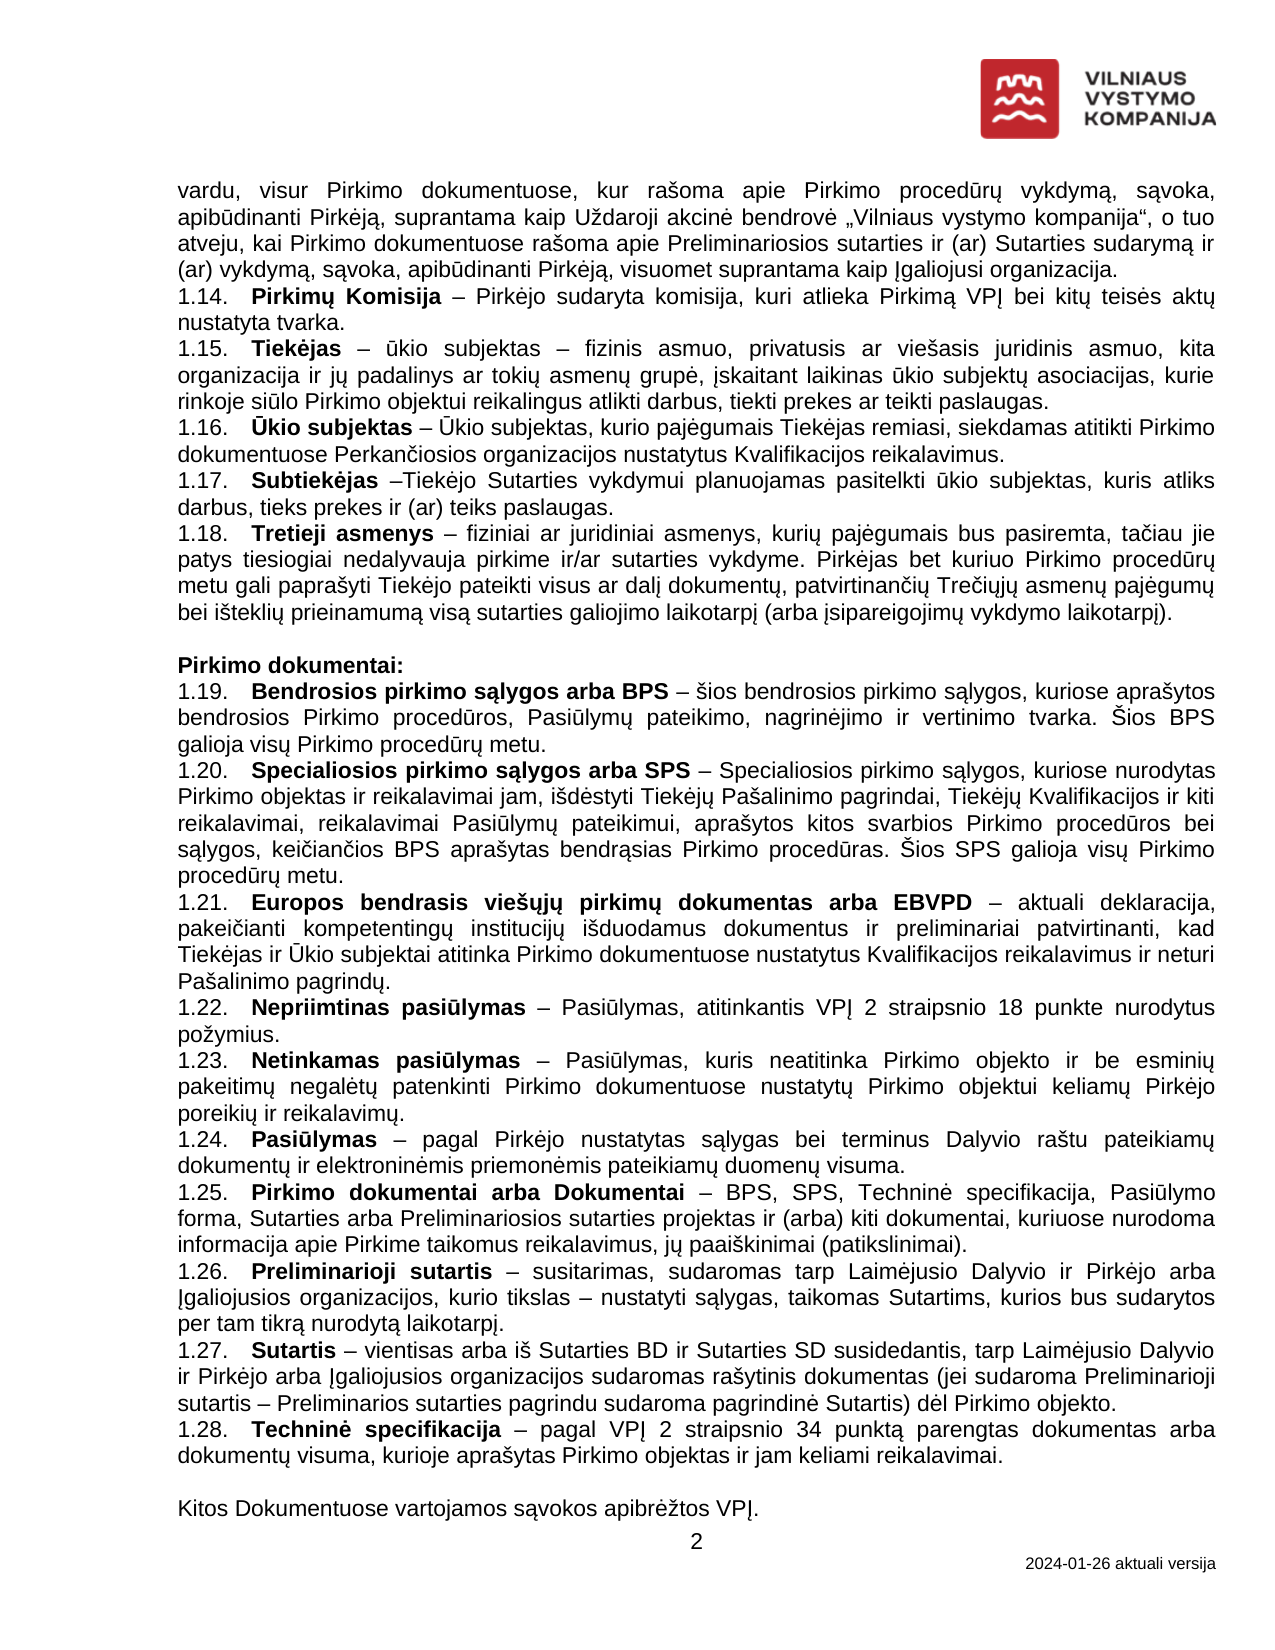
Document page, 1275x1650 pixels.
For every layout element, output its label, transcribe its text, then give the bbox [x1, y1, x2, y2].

list Europos bendrasis viešųjų pirkimų dokumentas arba EBVPD – aktuali deklaracija, pakeičianti kompetentingų institucijų išduodamus dokumentus ir preliminariai patvirtinanti, kad Tiekėjas ir Ūkio subjektai atitinka Pirkimo dokumentuose nustatytus Kvalifikacijos reikalavimus ir neturi Pašalinimo pagrindų. [177, 889, 1216, 994]
text Pirkimo dokumentai: [177, 652, 1216, 678]
picture [980, 59, 1217, 139]
list Pirkimų Komisija – Pirkėjo sudaryta komisija, kuri atlieka Pirkimą VPĮ bei kitų teisės aktų nustatyta tvarka. [177, 283, 1216, 335]
list Sutartis – vientisas arba iš Sutarties BD ir Sutarties SD susidedantis, tarp Laimėjusio Dalyvio ir Pirkėjo arba Įgaliojusios organizacijos sudaromas rašytinis dokumentas (jei sudaroma Preliminarioji sutartis – Preliminarios sutarties pagrindu sudaroma pagrindinė Sutartis) dėl Pirkimo objekto. [177, 1337, 1216, 1416]
list Tiekėjas – ūkio subjektas – fizinis asmuo, privatusis ar viešasis juridinis asmuo, kita organizacija ir jų padalinys ar tokių asmenų grupė, įskaitant laikinas ūkio subjektų asociacijas, kurie rinkoje siūlo Pirkimo objektui reikalingus atlikti darbus, tiekti prekes ar teikti paslaugas. [177, 335, 1216, 414]
list Specialiosios pirkimo sąlygos arba SPS – Specialiosios pirkimo sąlygos, kuriose nurodytas Pirkimo objektas ir reikalavimai jam, išdėstyti Tiekėjų Pašalinimo pagrindai, Tiekėjų Kvalifikacijos ir kiti reikalavimai, reikalavimai Pasiūlymų pateikimui, aprašytos kitos svarbios Pirkimo procedūros bei sąlygos, keičiančios BPS aprašytas bendrąsias Pirkimo procedūras. Šios SPS galioja visų Pirkimo procedūrų metu. [177, 757, 1216, 889]
list Subtiekėjas –Tiekėjo Sutarties vykdymui planuojamas pasitelkti ūkio subjektas, kuris atliks darbus, tieks prekes ir (ar) teiks paslaugas. [177, 467, 1216, 520]
list Preliminarioji sutartis – susitarimas, sudaromas tarp Laimėjusio Dalyvio ir Pirkėjo arba Įgaliojusios organizacijos, kurio tikslas – nustatyti sąlygas, taikomas Sutartims, kurios bus sudarytos per tam tikrą nurodytą laikotarpį. [177, 1258, 1216, 1337]
list Tretieji asmenys – fiziniai ar juridiniai asmenys, kurių pajėgumais bus pasiremta, tačiau jie patys tiesiogiai nedalyvauja pirkime ir/ar sutarties vykdyme. Pirkėjas bet kuriuo Pirkimo procedūrų metu gali paprašyti Tiekėjo pateikti visus ar dalį dokumentų, patvirtinančių Trečiųjų asmenų pajėgumų bei išteklių prieinamumą visą sutarties galiojimo laikotarpį (arba įsipareigojimų vykdymo laikotarpį). [177, 520, 1216, 625]
list Nepriimtinas pasiūlymas – Pasiūlymas, atitinkantis VPĮ 2 straipsnio 18 punkte nurodytus požymius. [177, 994, 1216, 1047]
list Pirkimo dokumentai arba Dokumentai – BPS, SPS, Techninė specifikacija, Pasiūlymo forma, Sutarties arba Preliminariosios sutarties projektas ir (arba) kiti dokumentai, kuriuose nurodoma informacija apie Pirkime taikomus reikalavimus, jų paaiškinimai (patikslinimai). [177, 1179, 1216, 1258]
list Ūkio subjektas – Ūkio subjektas, kurio pajėgumais Tiekėjas remiasi, siekdamas atitikti Pirkimo dokumentuose Perkančiosios organizacijos nustatytus Kvalifikacijos reikalavimus. [177, 414, 1216, 467]
list Netinkamas pasiūlymas – Pasiūlymas, kuris neatitinka Pirkimo objekto ir be esminių pakeitimų negalėtų patenkinti Pirkimo dokumentuose nustatytų Pirkimo objektui keliamų Pirkėjo poreikių ir reikalavimų. [177, 1047, 1216, 1126]
list Techninė specifikacija – pagal VPĮ 2 straipsnio 34 punktą parengtas dokumentas arba dokumentų visuma, kurioje aprašytas Pirkimo objektas ir jam keliami reikalavimai. [177, 1416, 1216, 1468]
text Kitos Dokumentuose vartojamos sąvokos apibrėžtos VPĮ. [177, 1495, 1216, 1521]
list Bendrosios pirkimo sąlygos arba BPS – šios bendrosios pirkimo sąlygos, kuriose aprašytos bendrosios Pirkimo procedūros, Pasiūlymų pateikimo, nagrinėjimo ir vertinimo tvarka. Šios BPS galioja visų Pirkimo procedūrų metu. [177, 678, 1216, 757]
list Pasiūlymas – pagal Pirkėjo nustatytas sąlygas bei terminus Dalyvio raštu pateikiamų dokumentų ir elektroninėmis priemonėmis pateikiamų duomenų visuma. [177, 1126, 1216, 1179]
